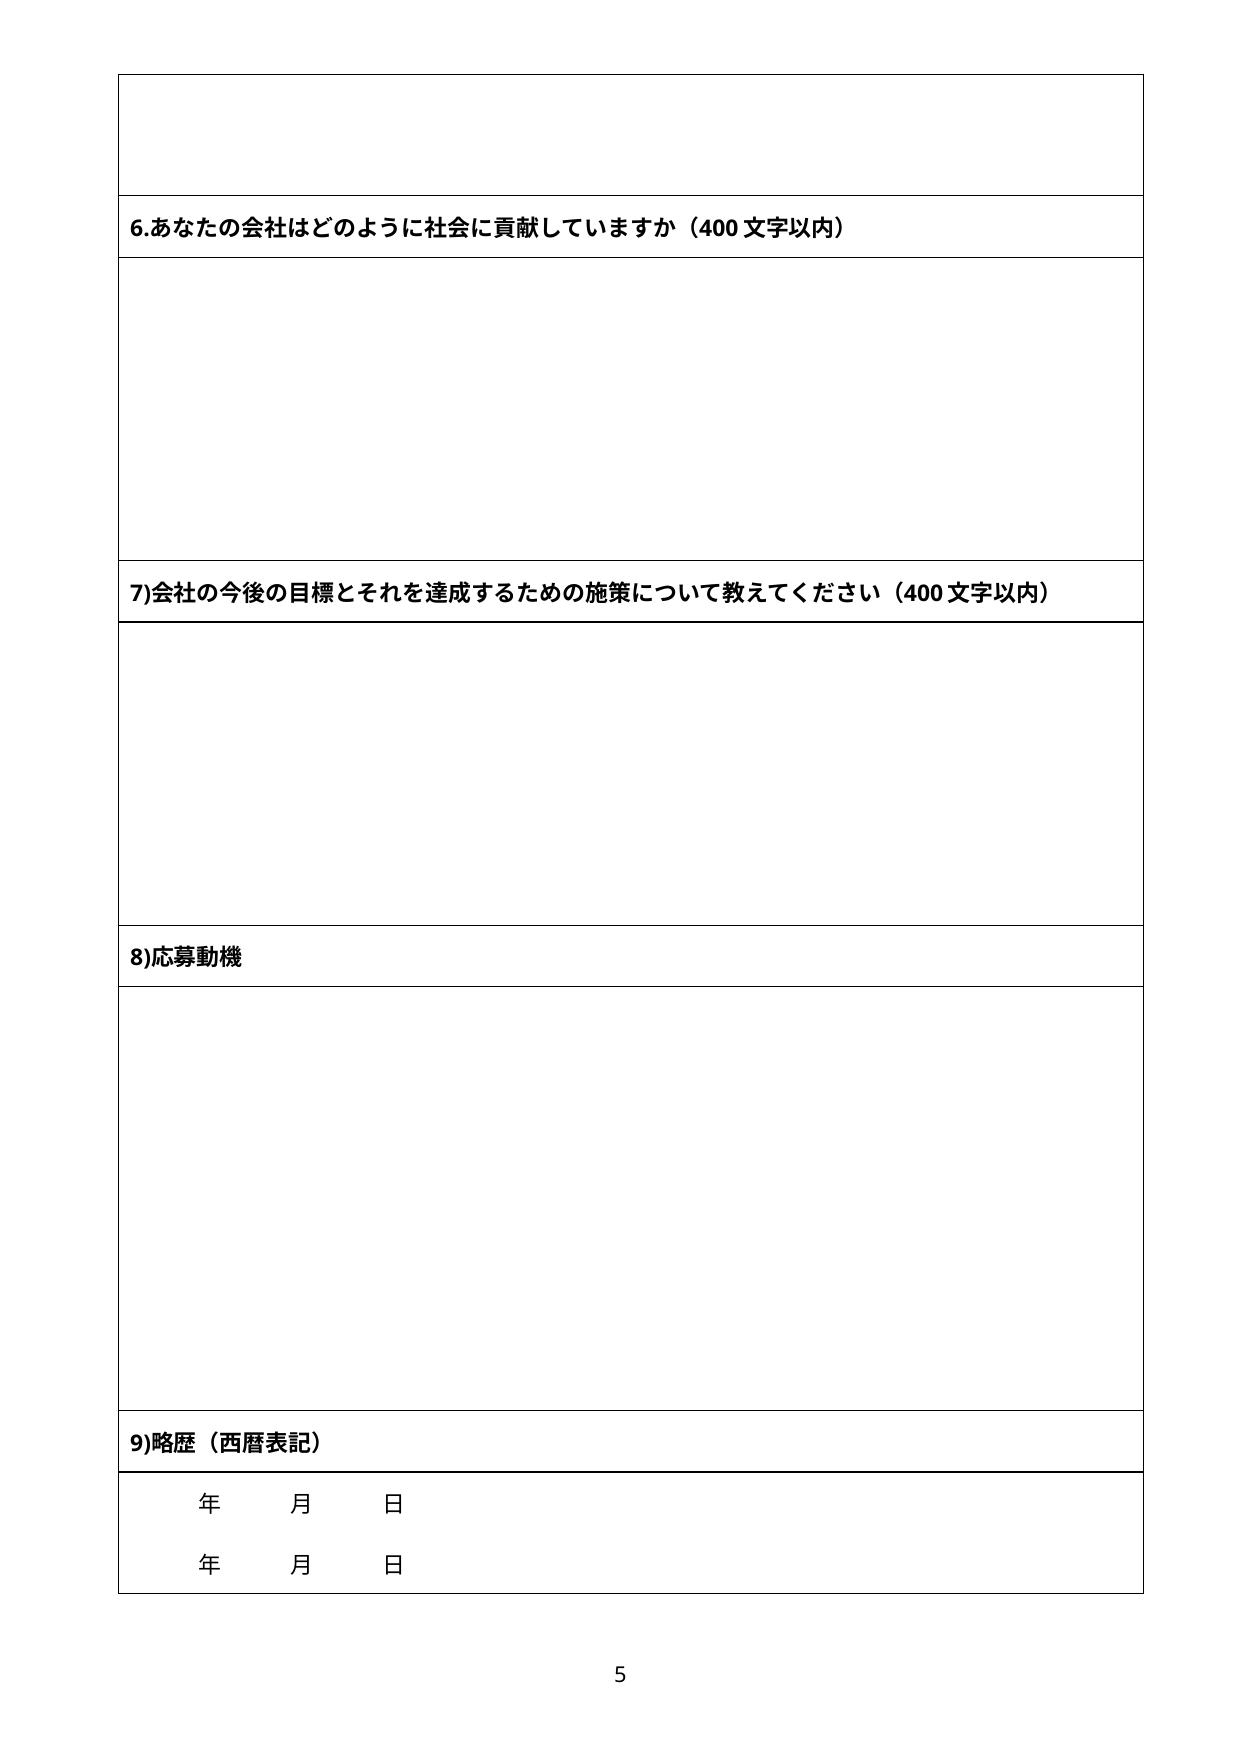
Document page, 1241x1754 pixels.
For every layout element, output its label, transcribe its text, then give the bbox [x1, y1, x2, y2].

table_cell 6.あなたの会社はどのように社会に貢献していますか（400文字以内） [119, 196, 1143, 257]
table_cell [119, 987, 1143, 1410]
table_cell [119, 623, 1143, 924]
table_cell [119, 1473, 1143, 1593]
table_cell 7)会社の今後の目標とそれを達成するための施策について教えてください（400文字以内） [119, 561, 1143, 621]
table_cell [119, 258, 1143, 560]
table_cell [119, 75, 1143, 195]
table_cell 8)応募動機 [119, 926, 1143, 986]
table_cell 9)略歴（西暦表記） [119, 1411, 1143, 1471]
